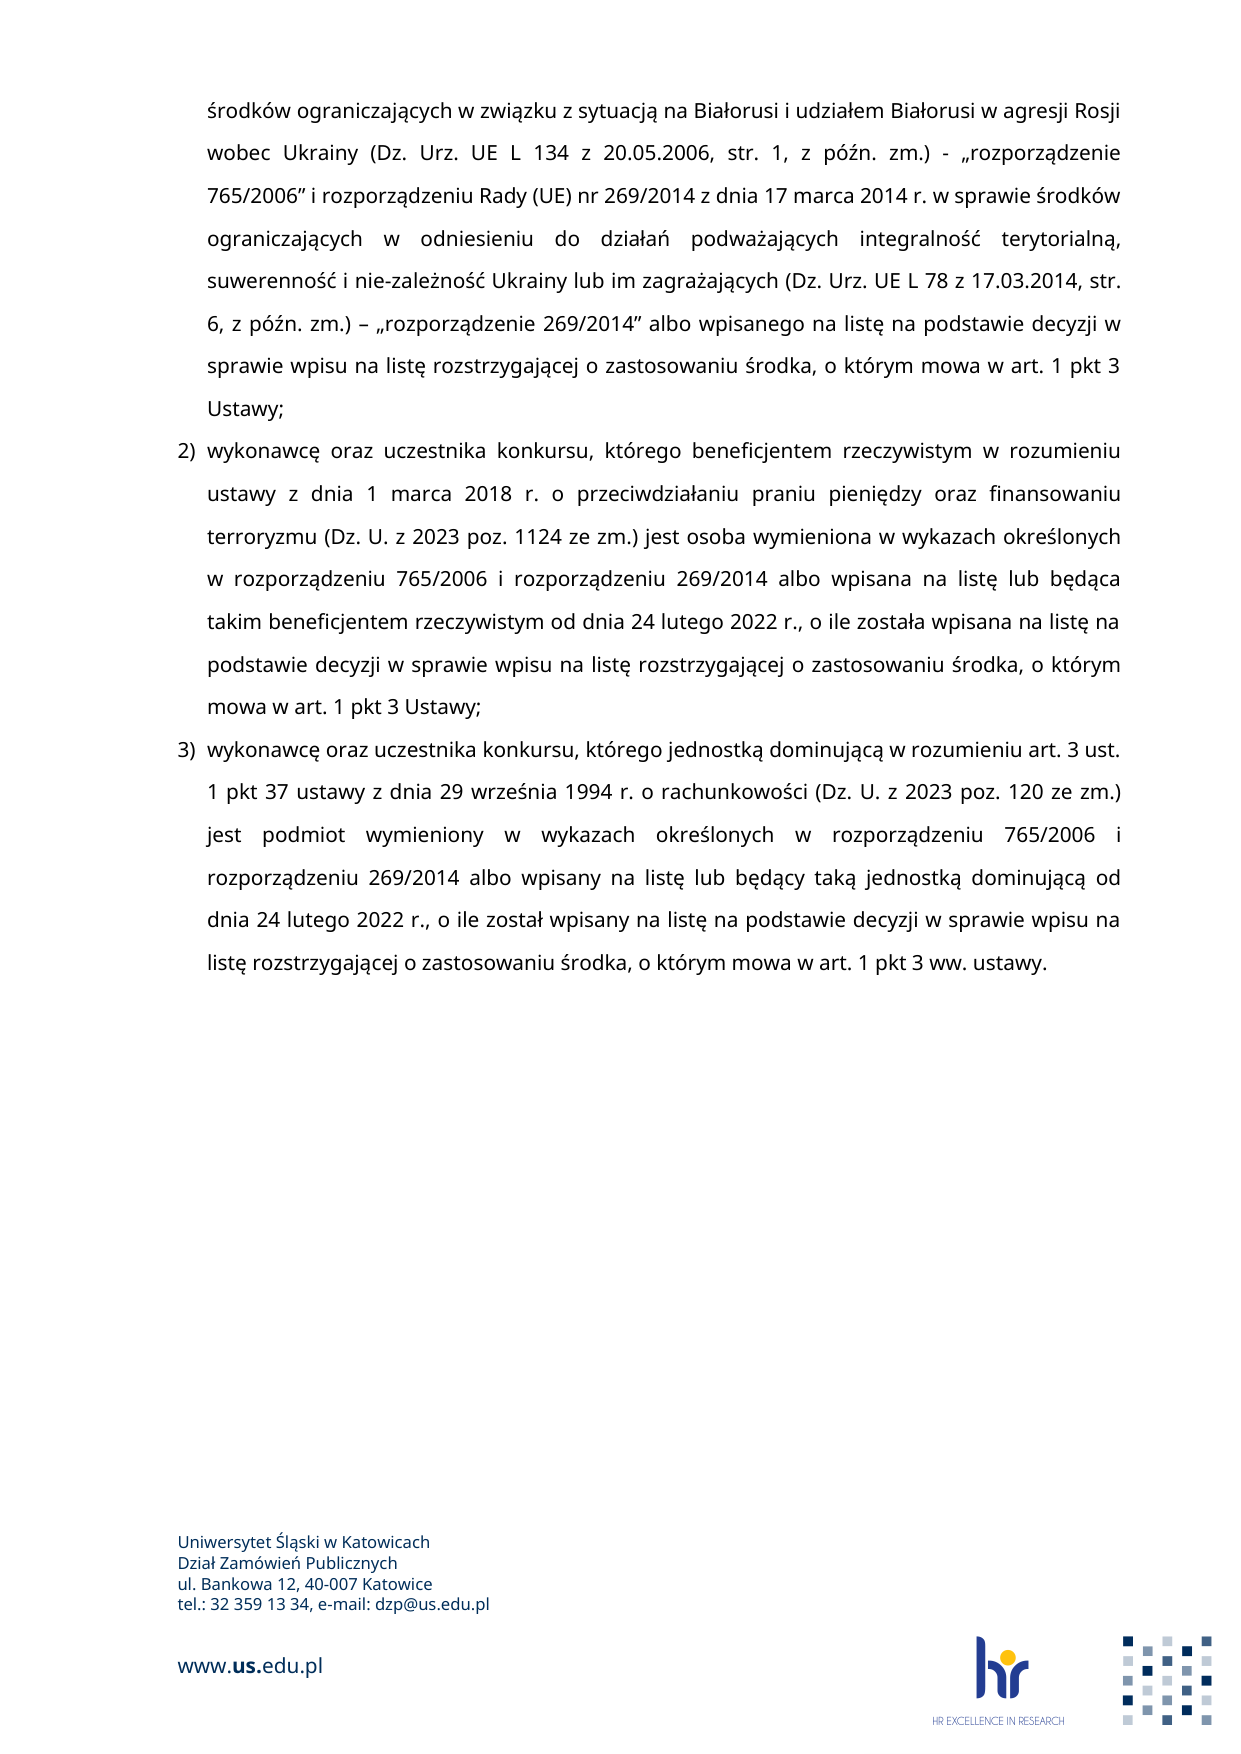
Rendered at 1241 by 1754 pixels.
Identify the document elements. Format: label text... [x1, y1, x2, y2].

picture [863, 1509, 1240, 1754]
subtitle wykonawcę oraz uczestnika konkursu, którego jednostką dominującą w rozumieniu art. 3 ust. 1 pkt 37 ustawy z dnia 29 września 1994 r. o rachunkowości (Dz. U. z 2023 poz. 120 ze zm.) jest podmiot wymieniony w wykazach określonych w rozporządzeniu 765/2006 i rozporządzeniu 269/2014 albo wpisany na listę lub będący taką jednostką dominującą od dnia 24 lutego 2022 r., o ile został wpisany na listę na podstawie decyzji w sprawie wpisu na listę rozstrzygającej o zastosowaniu środka, o którym mowa w art. 1 pkt 3 ww. ustawy. [177, 735, 1122, 976]
subtitle wykonawcę oraz uczestnika konkursu, którego beneficjentem rzeczywistym w rozumieniu ustawy z dnia 1 marca 2018 r. o przeciwdziałaniu praniu pieniędzy oraz finansowaniu terroryzmu (Dz. U. z 2023 poz. 1124 ze zm.) jest osoba wymieniona w wykazach określonych w rozporządzeniu 765/2006 i rozporządzeniu 269/2014 albo wpisana na listę lub będąca takim beneficjentem rzeczywistym od dnia 24 lutego 2022 r., o ile została wpisana na listę na podstawie decyzji w sprawie wpisu na listę rozstrzygającej o zastosowaniu środka, o którym mowa w art. 1 pkt 3 Ustawy; [177, 437, 1122, 721]
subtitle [177, 96, 1122, 422]
